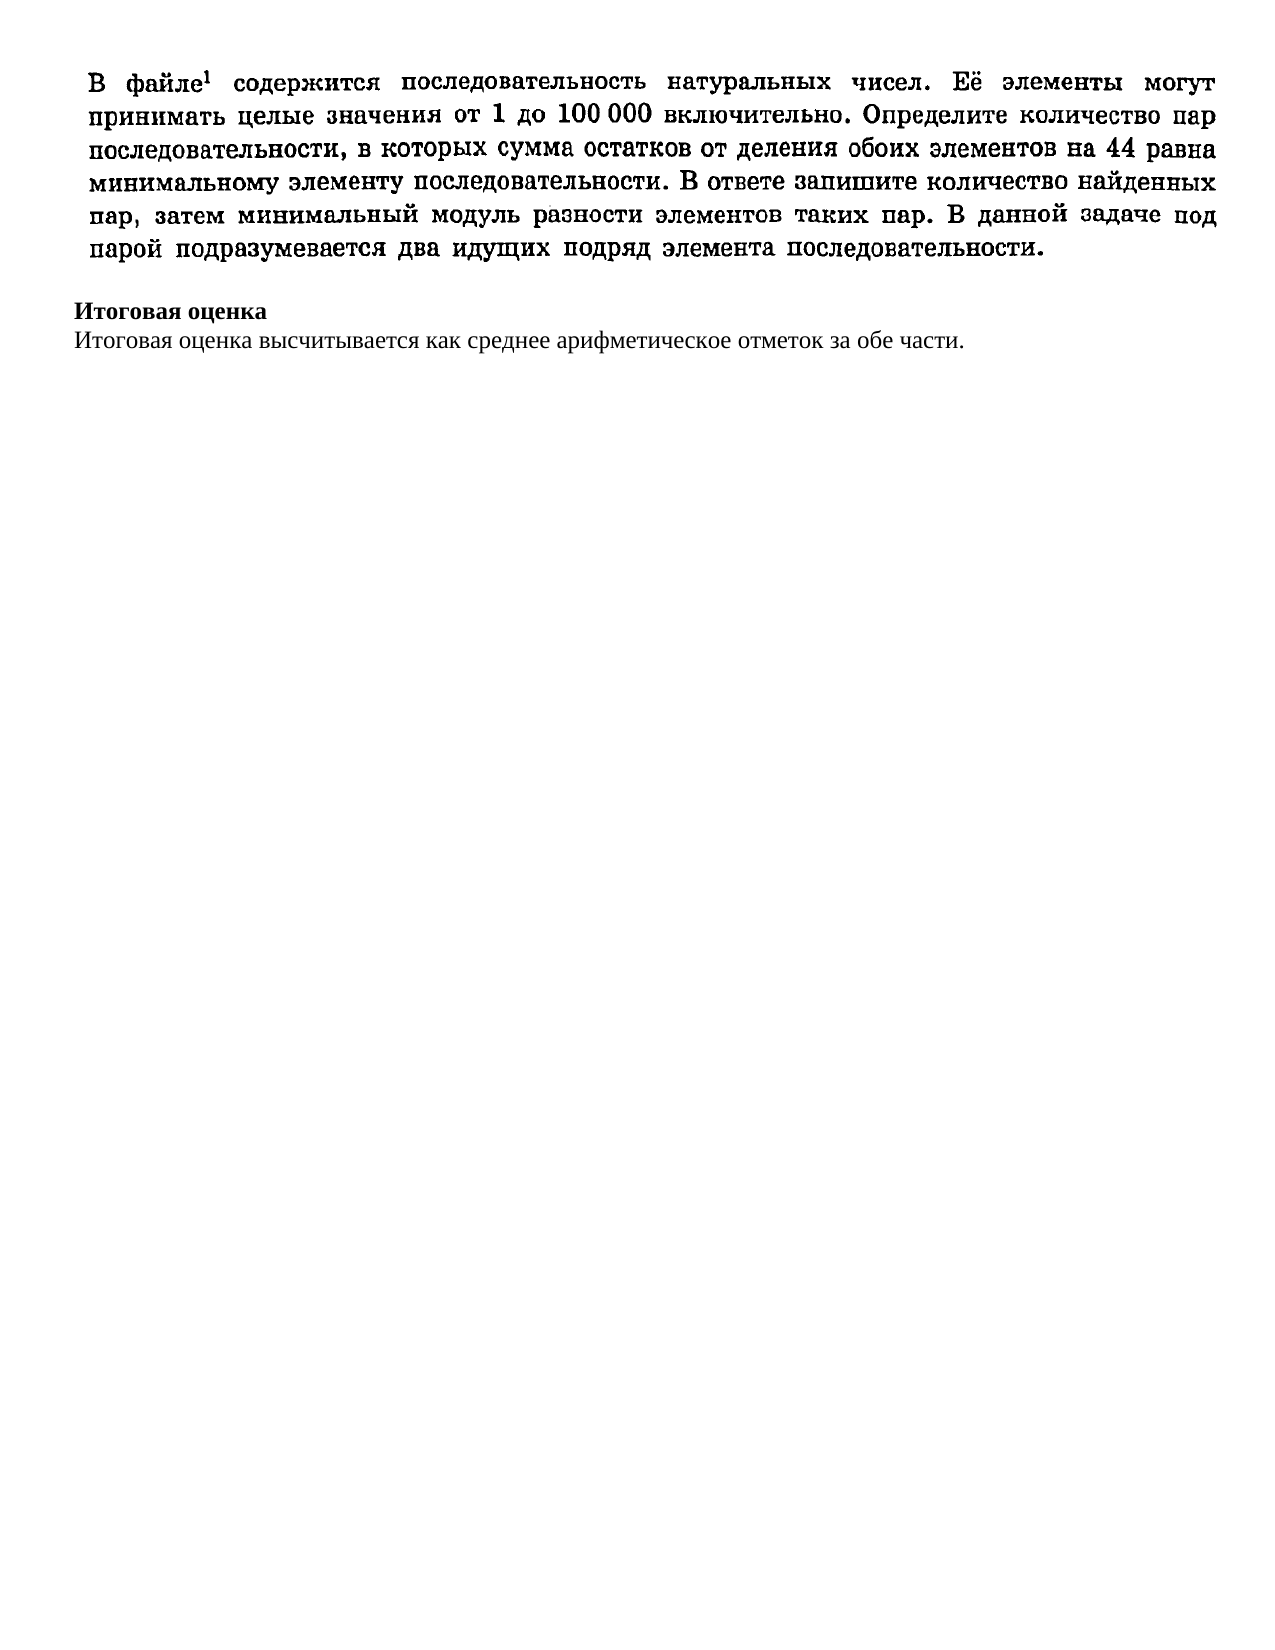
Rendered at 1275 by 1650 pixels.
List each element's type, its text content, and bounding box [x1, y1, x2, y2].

text Итоговая оценка высчитывается как среднее арифметическое отметок за обе части. [74, 325, 1240, 353]
picture [73, 59, 1241, 268]
text Итоговая оценка [74, 296, 1240, 325]
